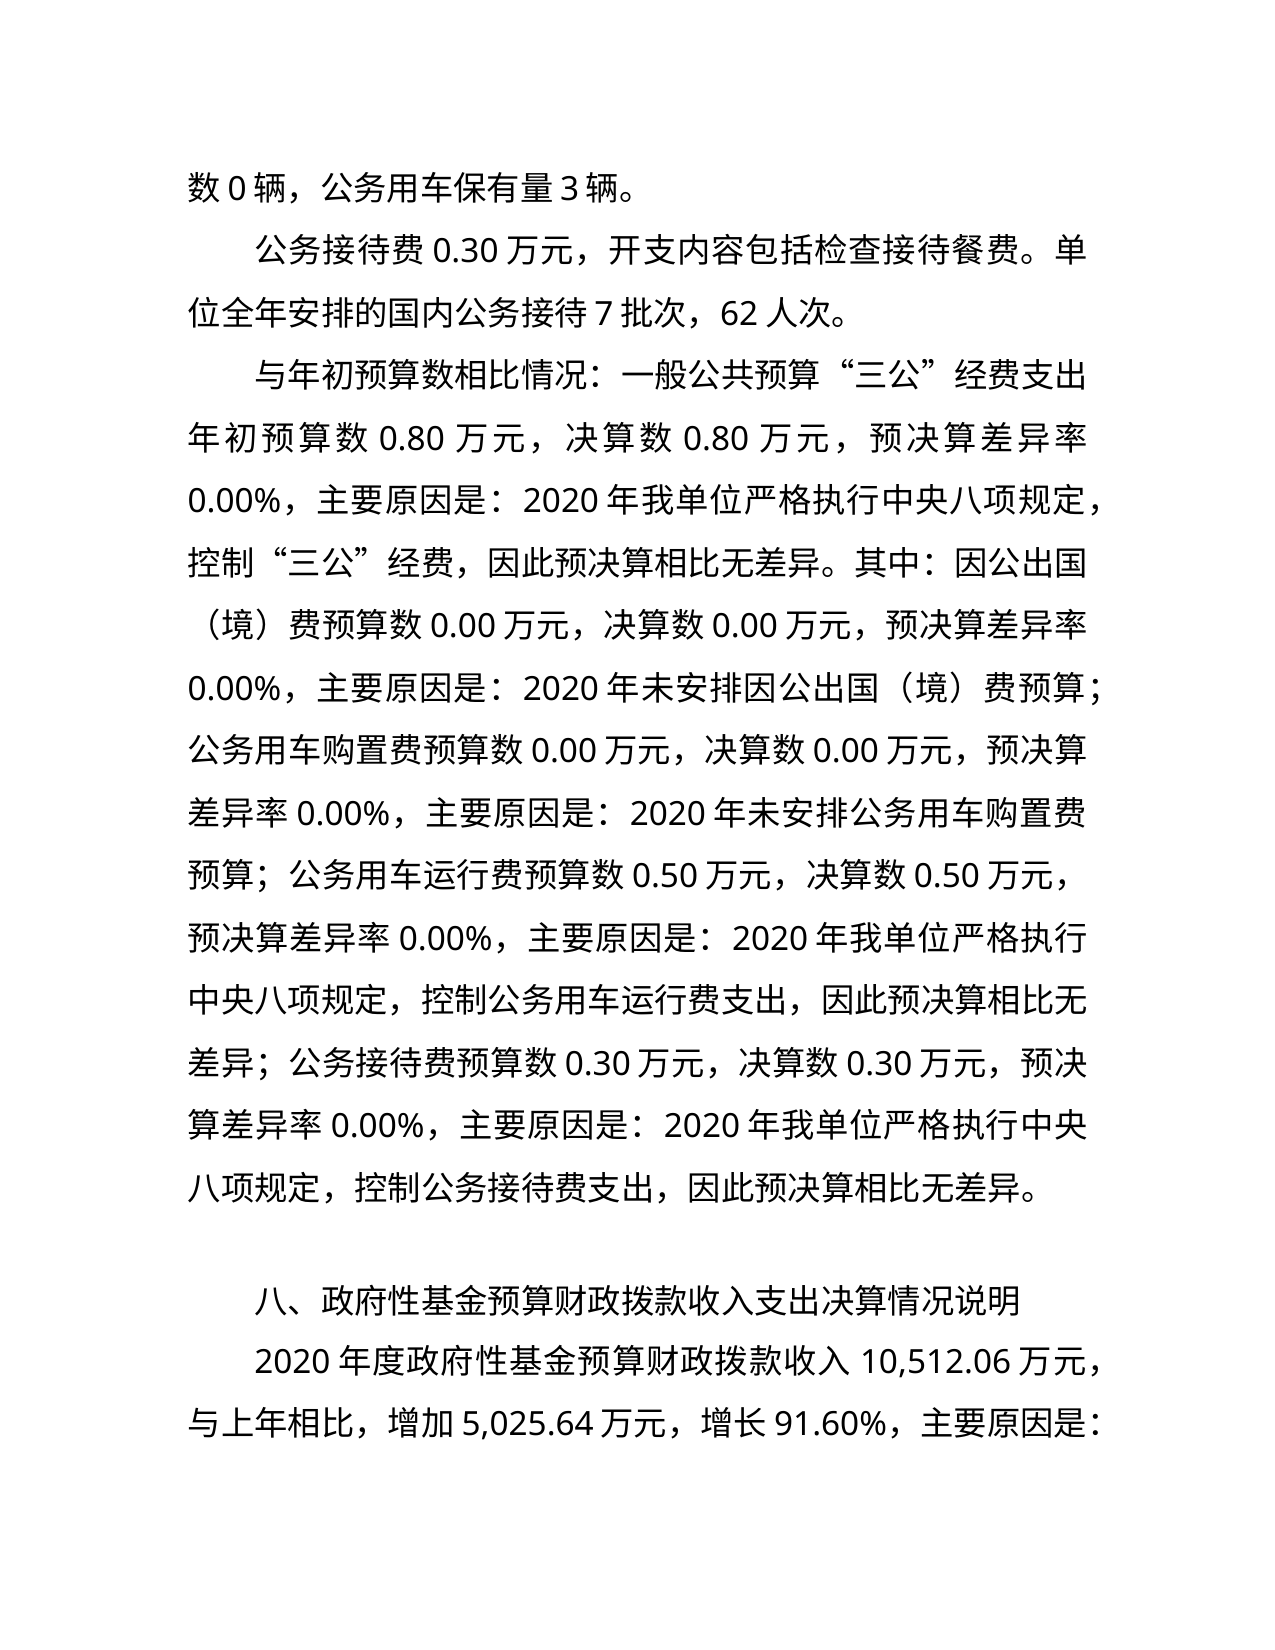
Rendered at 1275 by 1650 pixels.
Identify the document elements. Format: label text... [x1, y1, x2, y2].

text 公务接待费0.30万元，开支内容包括检查接待餐费。单位全年安排的国内公务接待7批次，62人次。 [187, 212, 1087, 337]
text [187, 1323, 1087, 1448]
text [187, 150, 1087, 212]
text 八、政府性基金预算财政拨款收入支出决算情况说明 [187, 1275, 1087, 1323]
text 与年初预算数相比情况：一般公共预算“三公”经费支出年初预算数0.80万元，决算数0.80万元，预决算差异率0.00%，主要原因是：2020年我单位严格执行中央八项规定，控制“三公”经费，因此预决算相比无差异。其中：因公出国（境）费预算数0.00万元，决算数0.00万元，预决算差异率0.00%，主要原因是：2020年未安排因公出国（境）费预算；公务用车购置费预算数0.00万元，决算数0.00万元，预决算差异率0.00%，主要原因是：2020年未安排公务用车购置费预算；公务用车运行费预算数0.50万元，决算数0.50万元，预决算差异率0.00%，主要原因是：2020年我单位严格执行中央八项规定，控制公务用车运行费支出，因此预决算相比无差异；公务接待费预算数0.30万元，决算数0.30万元，预决算差异率0.00%，主要原因是：2020年我单位严格执行中央八项规定，控制公务接待费支出，因此预决算相比无差异。 [187, 337, 1087, 1212]
